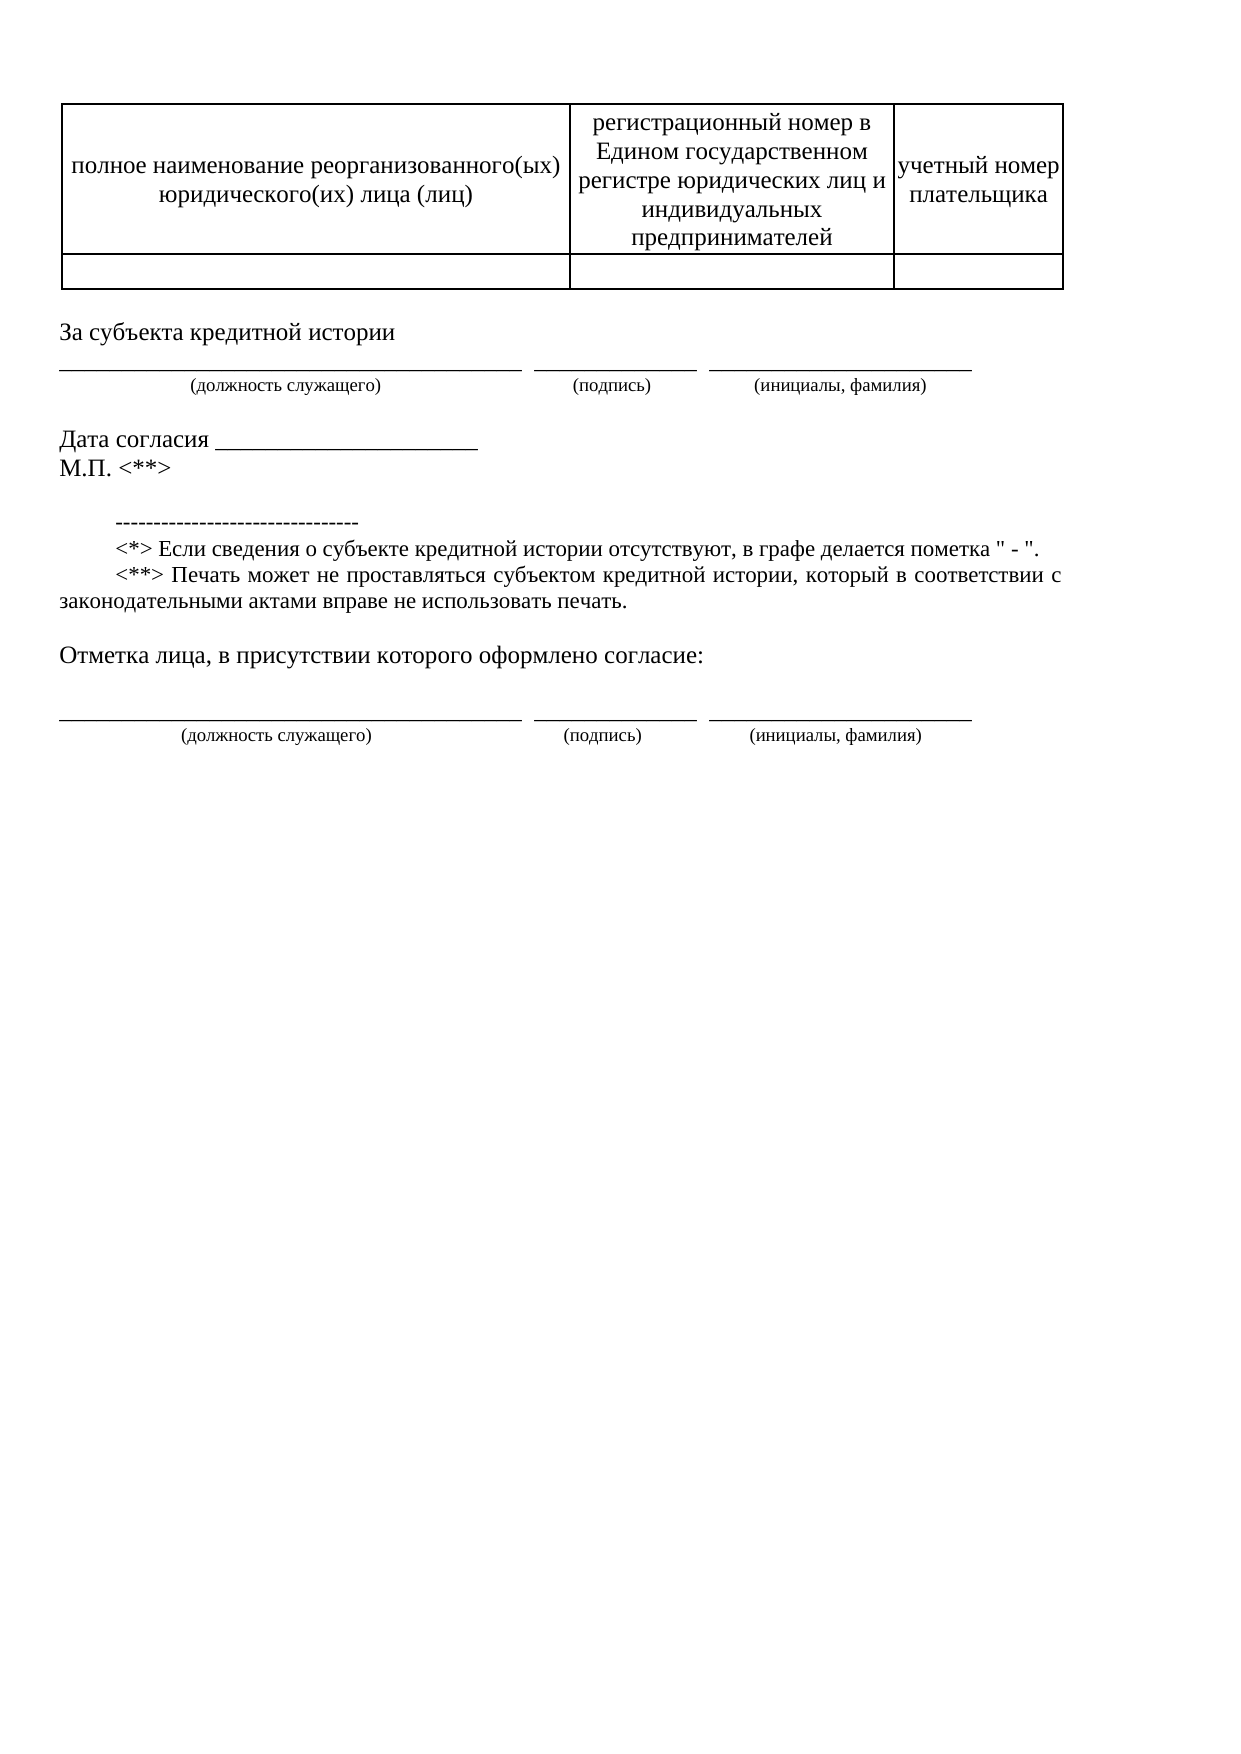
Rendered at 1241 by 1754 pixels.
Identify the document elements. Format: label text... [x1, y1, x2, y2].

text <**> Печать может не проставляться субъектом кредитной истории, который в соответствии с законодательными актами вправе не использовать печать. [59, 561, 1063, 614]
text (должность служащего) (подпись) (инициалы, фамилия) [59, 374, 1063, 396]
text _____________________________________ _____________ _____________________ [59, 695, 1063, 724]
text Дата согласия _____________________ [59, 424, 1063, 453]
table_cell [63, 255, 569, 288]
table_cell [895, 255, 1062, 288]
text За субъекта кредитной истории [59, 317, 1063, 346]
text (должность служащего) (подпись) (инициалы, фамилия) [59, 724, 1063, 746]
table_cell полное наименование реорганизованного(ых) юридического(их) лица (лиц) [63, 105, 569, 253]
table_cell регистрационный номер в Едином государственном регистре юридических лиц и индивидуальных предпринимателей [571, 105, 893, 253]
text <*> Если сведения о субъекте кредитной истории отсутствуют, в графе делается пометка " - ". [59, 535, 1063, 561]
text М.П. <**> [59, 453, 1063, 482]
text -------------------------------- [59, 508, 1063, 535]
table_cell [571, 255, 893, 288]
table_cell учетный номер плательщика [895, 105, 1062, 253]
text _____________________________________ _____________ _____________________ [59, 346, 1063, 374]
text Отметка лица, в присутствии которого оформлено согласие: [59, 640, 1063, 669]
